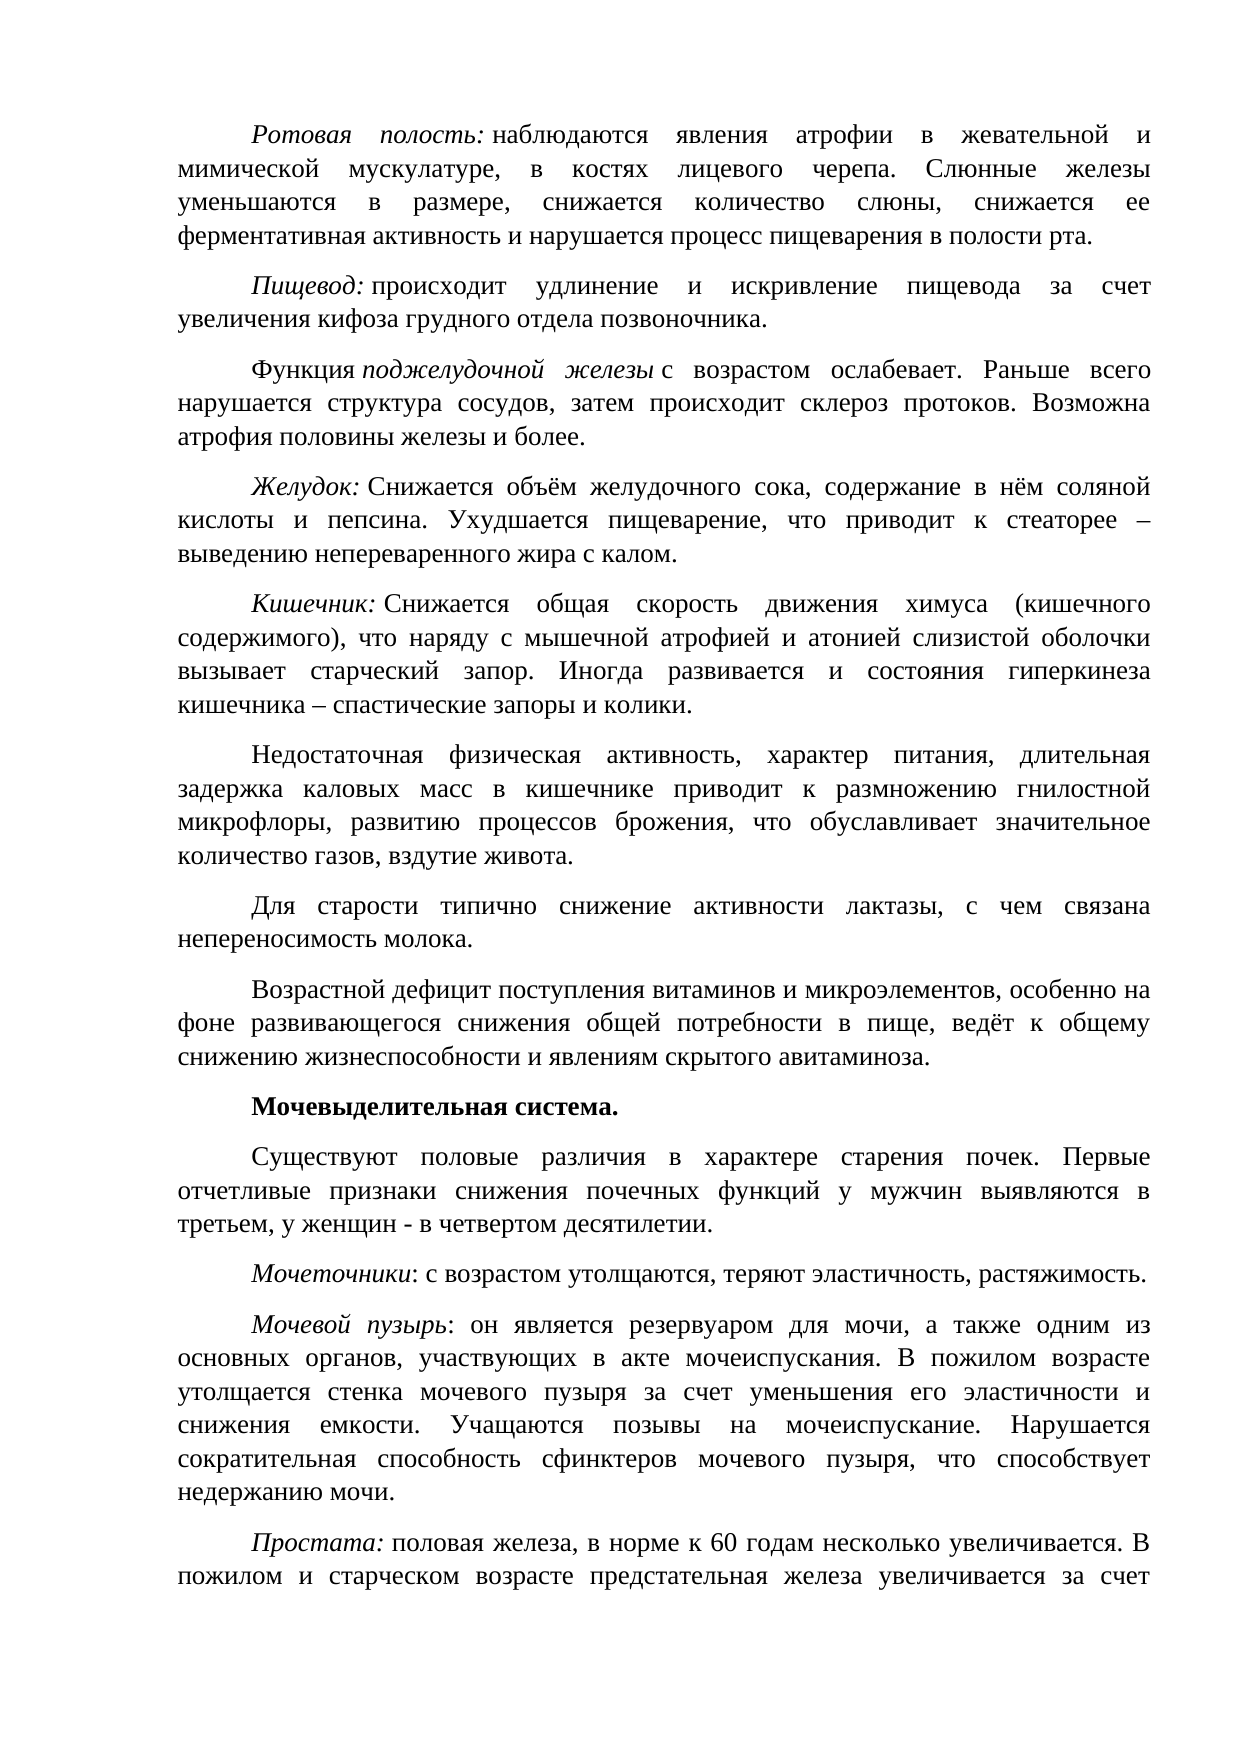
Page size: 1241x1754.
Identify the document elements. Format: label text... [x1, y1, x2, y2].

text Существуют половые различия в характере старения почек. Первые отчетливые признаки снижения почечных функций у мужчин выявляются в третьем, у женщин - в четвертом десятилетии. [177, 1140, 1152, 1238]
text Мочеточники: с возрастом утолщаются, теряют эластичность, растяжимость. [177, 1257, 1152, 1289]
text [177, 1526, 1152, 1590]
text Функция поджелудочной железы с возрастом ослабевает. Раньше всего нарушается структура сосудов, затем происходит склероз протоков. Возможна атрофия половины железы и более. [177, 353, 1152, 451]
text Возрастной дефицит поступления витаминов и микроэлементов, особенно на фоне развивающегося снижения общей потребности в пище, ведёт к общему снижению жизнеспособности и явлениям скрытого авитаминоза. [177, 973, 1152, 1071]
text Мочевыделительная система. [177, 1090, 1152, 1121]
text Желудок: Снижается объём желудочного сока, содержание в нём соляной кислоты и пепсина. Ухудшается пищеварение, что приводит к стеаторее – выведению непереваренного жира с калом. [177, 470, 1152, 568]
text Ротовая полость: наблюдаются явления атрофии в жевательной и мимической мускулатуре, в костях лицевого черепа. Слюнные железы уменьшаются в размере, снижается количество слюны, снижается ее ферментативная активность и нарушается процесс пищеварения в полости рта. [177, 118, 1152, 250]
text Мочевой пузырь: он является резервуаром для мочи, а также одним из основных органов, участвующих в акте мочеиспускания. В пожилом возрасте утолщается стенка мочевого пузыря за счет уменьшения его эластичности и снижения емкости. Учащаются позывы на мочеиспускание. Нарушается сократительная способность сфинктеров мочевого пузыря, что способствует недержанию мочи. [177, 1308, 1152, 1507]
text Недостаточная физическая активность, характер питания, длительная задержка каловых масс в кишечнике приводит к размножению гнилостной микрофлоры, развитию процессов брожения, что обуславливает значительное количество газов, вздутие живота. [177, 738, 1152, 870]
text Для старости типично снижение активности лактазы, с чем связана непереносимость молока. [177, 889, 1152, 954]
text Кишечник: Снижается общая скорость движения химуса (кишечного содержимого), что наряду с мышечной атрофией и атонией слизистой оболочки вызывает старческий запор. Иногда развивается и состояния гиперкинеза кишечника – спастические запоры и колики. [177, 587, 1152, 719]
text Пищевод: происходит удлинение и искривление пищевода за счет увеличения кифоза грудного отдела позвоночника. [177, 269, 1152, 334]
